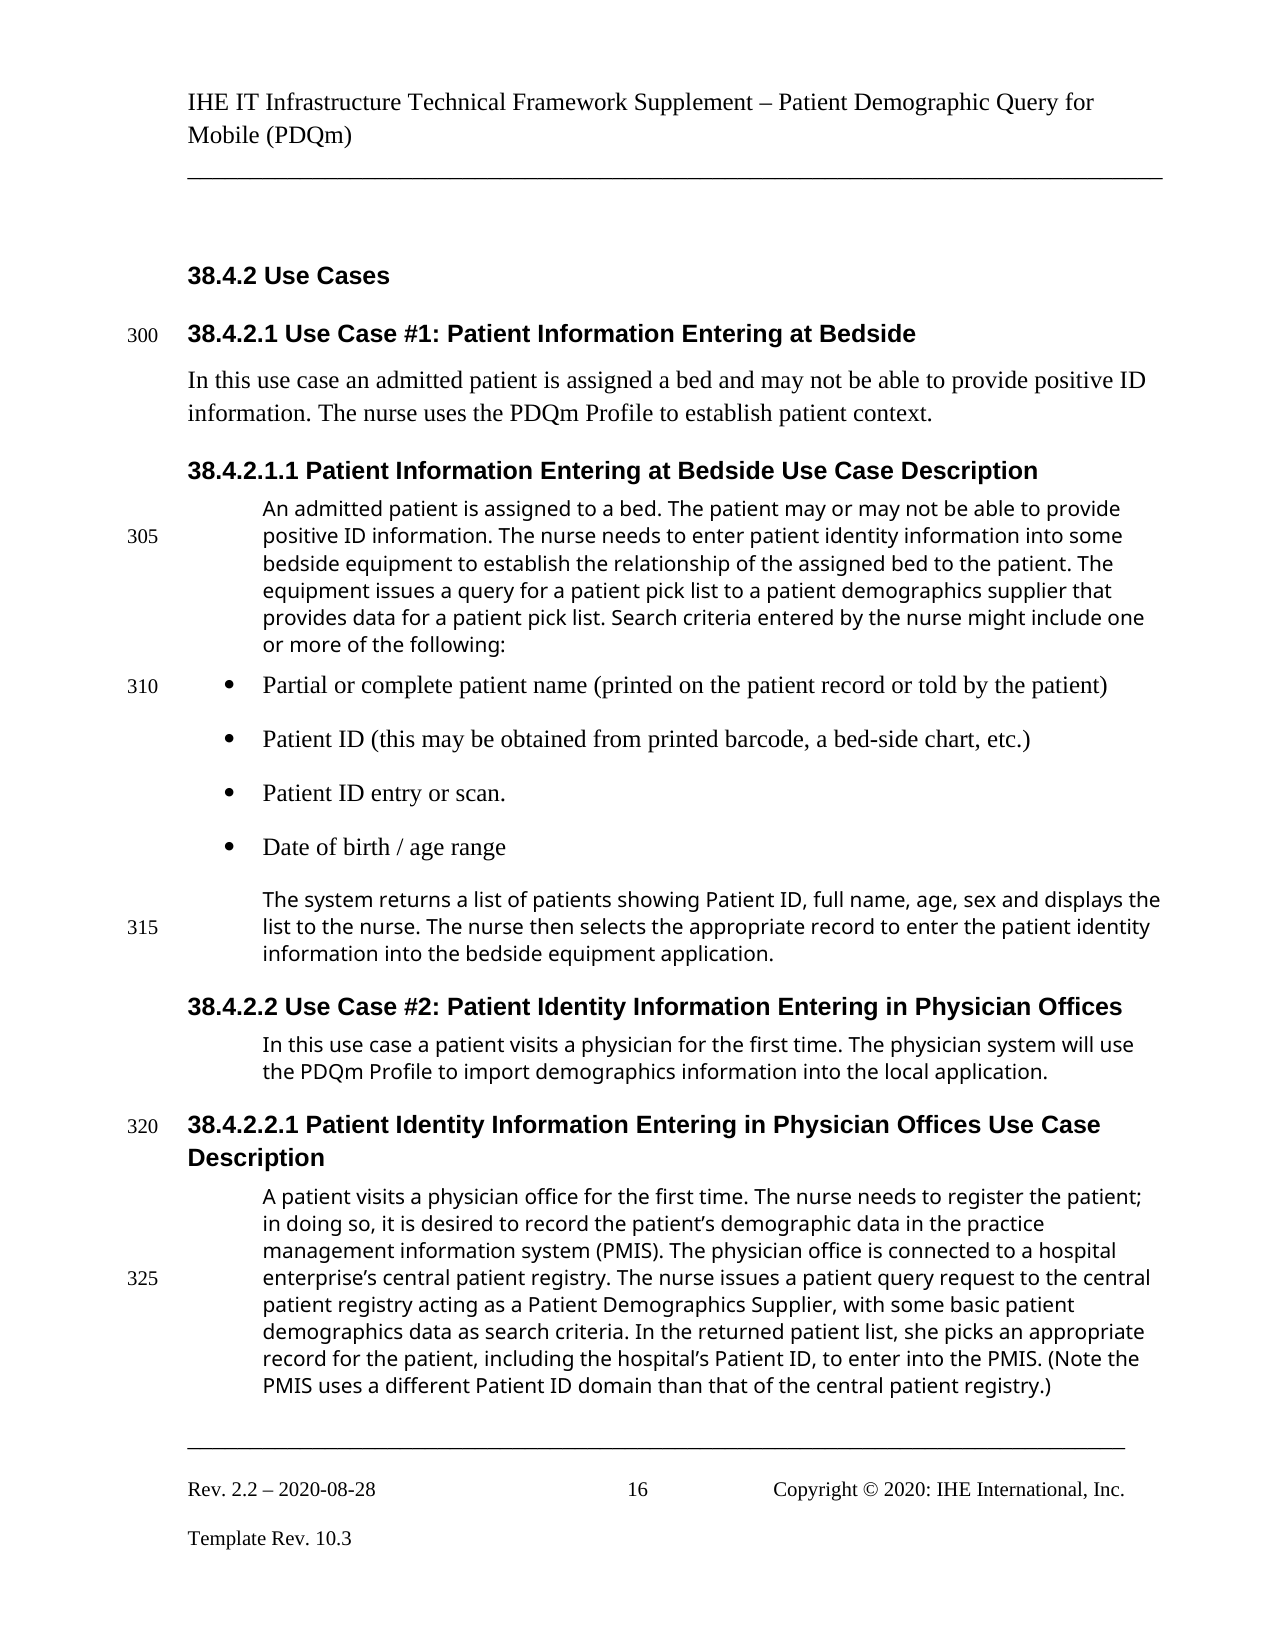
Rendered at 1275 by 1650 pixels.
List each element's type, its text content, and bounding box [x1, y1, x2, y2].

text In this use case a patient visits a physician for the first time. The physician system will use the PDQm Profile to import demographics information into the local application. [262, 1031, 1162, 1085]
subtitle 38.4.2 Use Cases [187, 261, 1162, 290]
list Patient ID entry or scan. [225, 778, 1162, 807]
text An admitted patient is assigned to a bed. The patient may or may not be able to provide positive ID information. The nurse needs to enter patient identity information into some bedside equipment to establish the relationship of the assigned bed to the patient. The equipment issues a query for a patient pick list to a patient demographics supplier that provides data for a patient pick list. Search criteria entered by the nurse might include one or more of the following: [262, 495, 1162, 658]
subtitle 38.4.2.2.1 Patient Identity Information Entering in Physician Offices Use Case Description [187, 1110, 1162, 1172]
subtitle 38.4.2.1.1 Patient Information Entering at Bedside Use Case Description [187, 456, 1162, 484]
text The system returns a list of patients showing Patient ID, full name, age, sex and displays the list to the nurse. The nurse then selects the appropriate record to enter the patient identity information into the bedside equipment application. [262, 886, 1162, 967]
list Partial or complete patient name (printed on the patient record or told by the patient) [225, 670, 1162, 699]
text In this use case an admitted patient is assigned a bed and may not be able to provide positive ID information. The nurse uses the PDQm Profile to establish patient context. [187, 365, 1162, 427]
subtitle 38.4.2.2 Use Case #2: Patient Identity Information Entering in Physician Offices [187, 992, 1162, 1021]
text A patient visits a physician office for the first time. The nurse needs to register the patient; in doing so, it is desired to record the patient’s demographic data in the practice management information system (PMIS). The physician office is connected to a hospital enterprise’s central patient registry. The nurse issues a patient query request to the central patient registry acting as a Patient Demographics Supplier, with some basic patient demographics data as search criteria. In the returned patient list, she picks an appropriate record for the patient, including the hospital’s Patient ID, to enter into the PMIS. (Note the PMIS uses a different Patient ID domain than that of the central patient registry.) [262, 1182, 1162, 1399]
list Date of birth / age range [225, 832, 1162, 860]
list Patient ID (this may be obtained from printed barcode, a bed-side chart, etc.) [225, 724, 1162, 753]
subtitle 38.4.2.1 Use Case #1: Patient Information Entering at Bedside [187, 319, 1162, 348]
